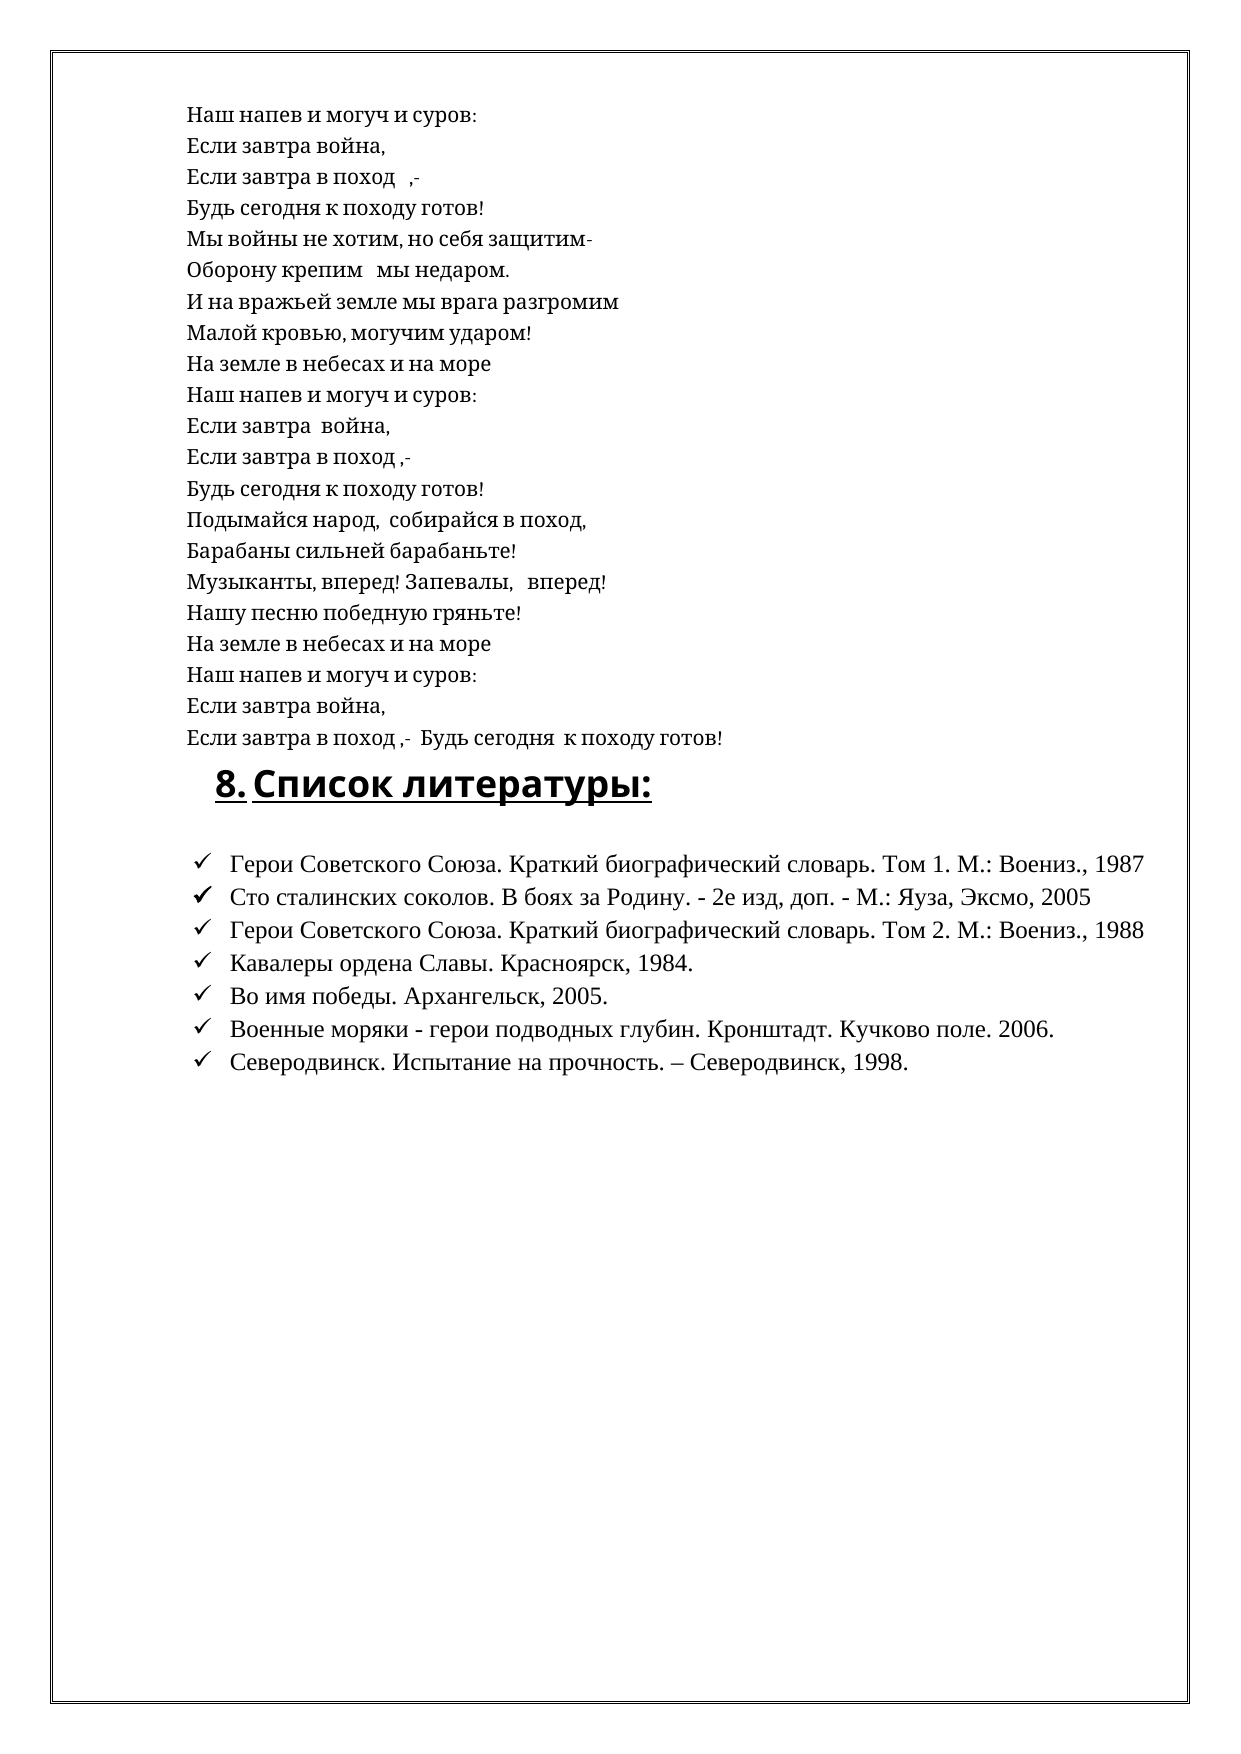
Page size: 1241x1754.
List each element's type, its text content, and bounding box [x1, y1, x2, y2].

text Если завтра война, [177, 415, 1152, 439]
text Мы войны не хотим, но себя защитим- [177, 228, 1152, 252]
text Музыканты, вперед! Запевалы, вперед! [177, 571, 1152, 594]
list Северодвинск. Испытание на прочность. – Северодвинск, 1998. [192, 1047, 1152, 1076]
list Герои Советского Союза. Краткий биографический словарь. Том 2. М.: Воениз., 1988 [192, 915, 1152, 944]
text Если завтра в поход ,- [177, 446, 1152, 470]
text На земле в небесах и на море [177, 353, 1152, 377]
text Будь сегодня к походу готов! [177, 197, 1152, 221]
text Наш напев и могуч и суров: [177, 103, 1152, 127]
list Во имя победы. Архангельск, 2005. [192, 981, 1152, 1010]
text Нашу песню победную гряньте! [177, 602, 1152, 626]
text Наш напев и могуч и суров: [177, 664, 1152, 688]
list Военные моряки - герои подводных глубин. Кронштадт. Кучково поле. 2006. [192, 1014, 1152, 1043]
list Кавалеры ордена Славы. Красноярск, 1984. [192, 948, 1152, 977]
list Сто сталинских соколов. В боях за Родину. - 2е изд, доп. - М.: Яуза, Эксмо, 2005 [192, 882, 1152, 911]
text Если завтра война, [177, 134, 1152, 158]
text Если завтра в поход ,- [177, 166, 1152, 190]
text На земле в небесах и на море [177, 633, 1152, 657]
text Наш напев и могуч и суров: [177, 384, 1152, 408]
text И на вражьей земле мы врага разгромим [177, 290, 1152, 314]
text Если завтра война, [177, 695, 1152, 719]
text Будь сегодня к походу готов! [177, 477, 1152, 501]
text Подымайся народ, собирайся в поход, [177, 508, 1152, 532]
list Список литературы: [215, 757, 1152, 808]
text Малой кровью, могучим ударом! [177, 321, 1152, 345]
text Если завтра в поход ,- Будь сегодня к походу готов! [177, 726, 1152, 750]
list Герои Советского Союза. Краткий биографический словарь. Том 1. М.: Воениз., 1987 [192, 849, 1152, 878]
text Оборону крепим мы недаром. [177, 259, 1152, 283]
text Барабаны сильней барабаньте! [177, 539, 1152, 563]
